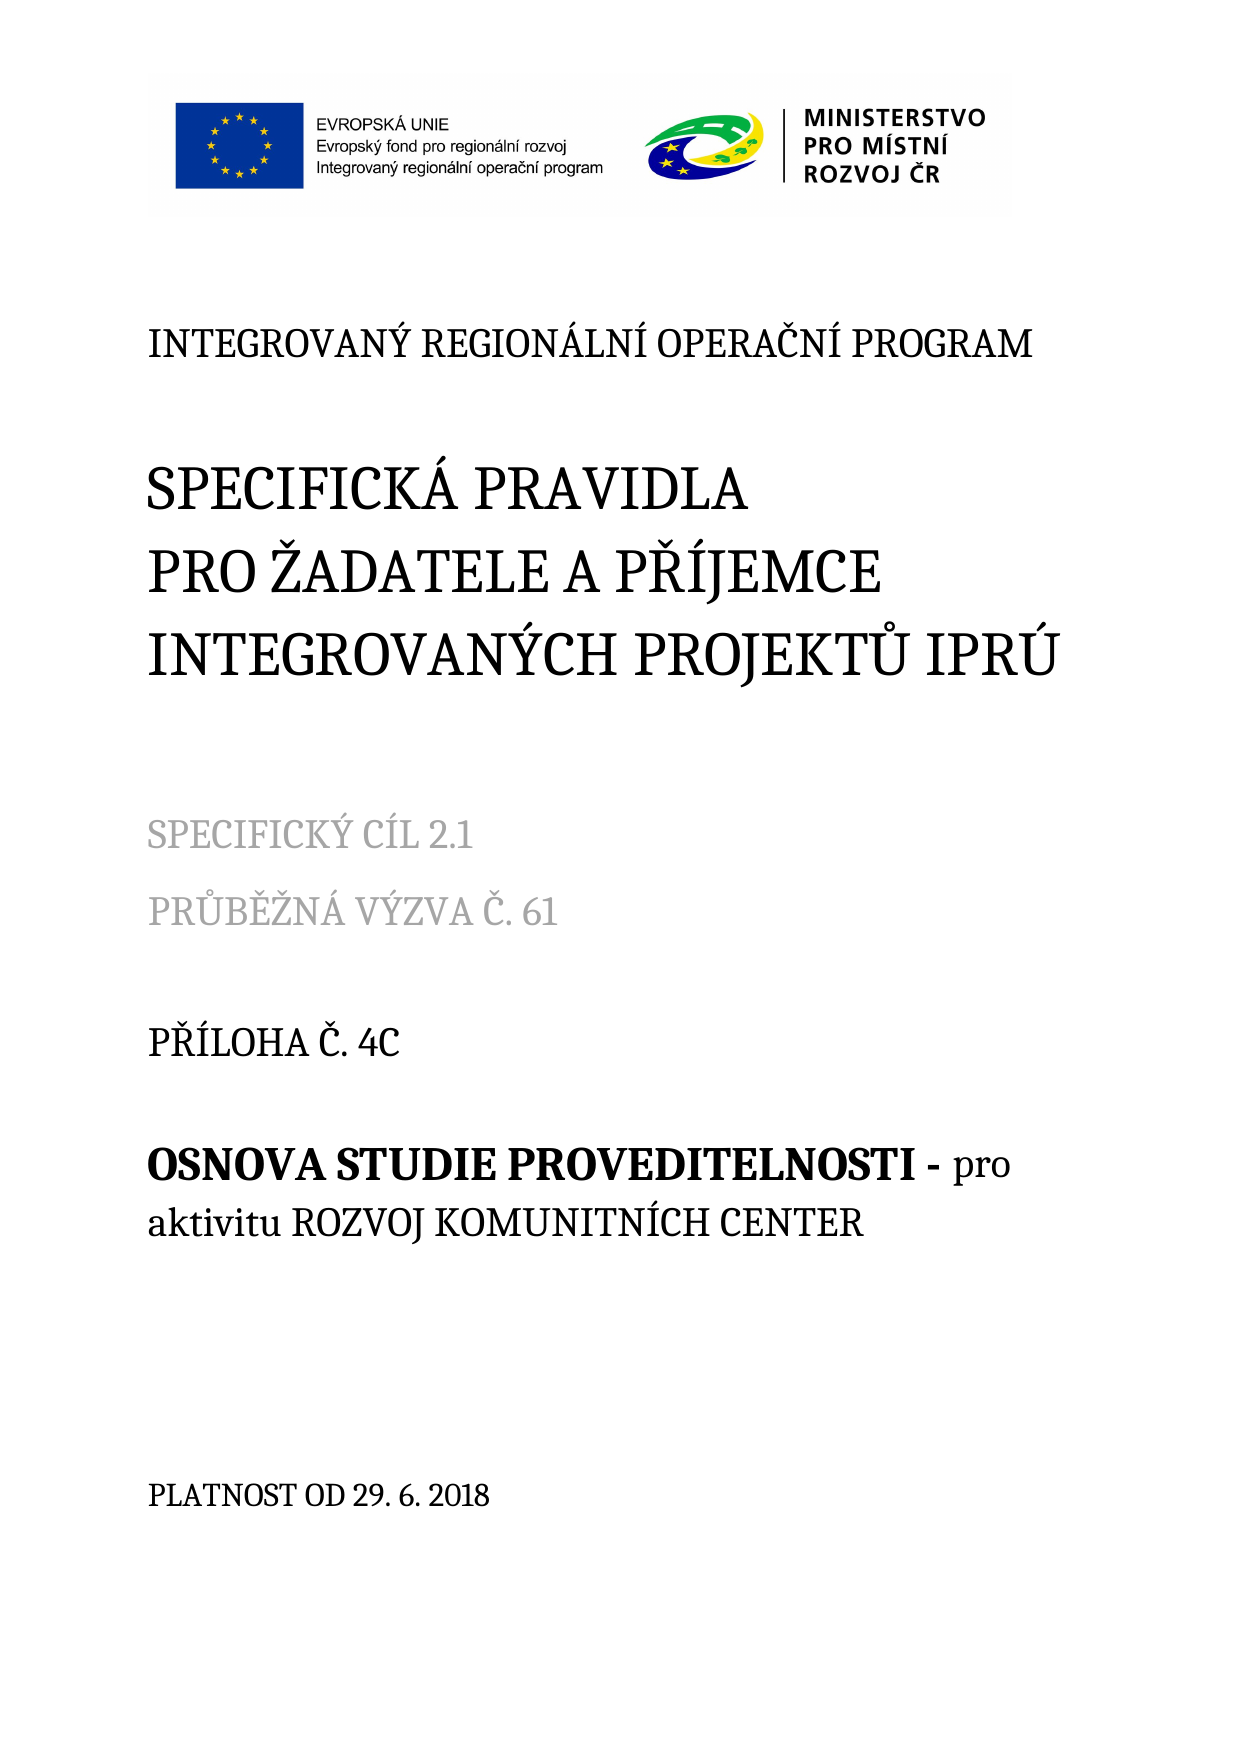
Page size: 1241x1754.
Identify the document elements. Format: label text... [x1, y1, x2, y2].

text PRO ŽADATELE A PŘÍJEMCE integrovanÝCH projektŮ IPRÚ [148, 536, 1093, 691]
text INTEGROVANÝ REGIONÁLNÍ OPERAČNÍ PROGRAM [148, 320, 1093, 368]
text Specifická PRAVIDLA [148, 453, 1093, 525]
text pLATNOST OD 29. 6. 2018Obsah [148, 1477, 1093, 1515]
text průběžná výzva Č. 61 [148, 887, 1093, 935]
text Specifický cíl 2.1 [148, 811, 1093, 859]
picture [147, 73, 1013, 217]
text Osnova studie proveditelnosti - pro aktivitu Rozvoj komunitních center [148, 1137, 1093, 1247]
text PŘÍLOHA Č. 4C [148, 1018, 1093, 1066]
